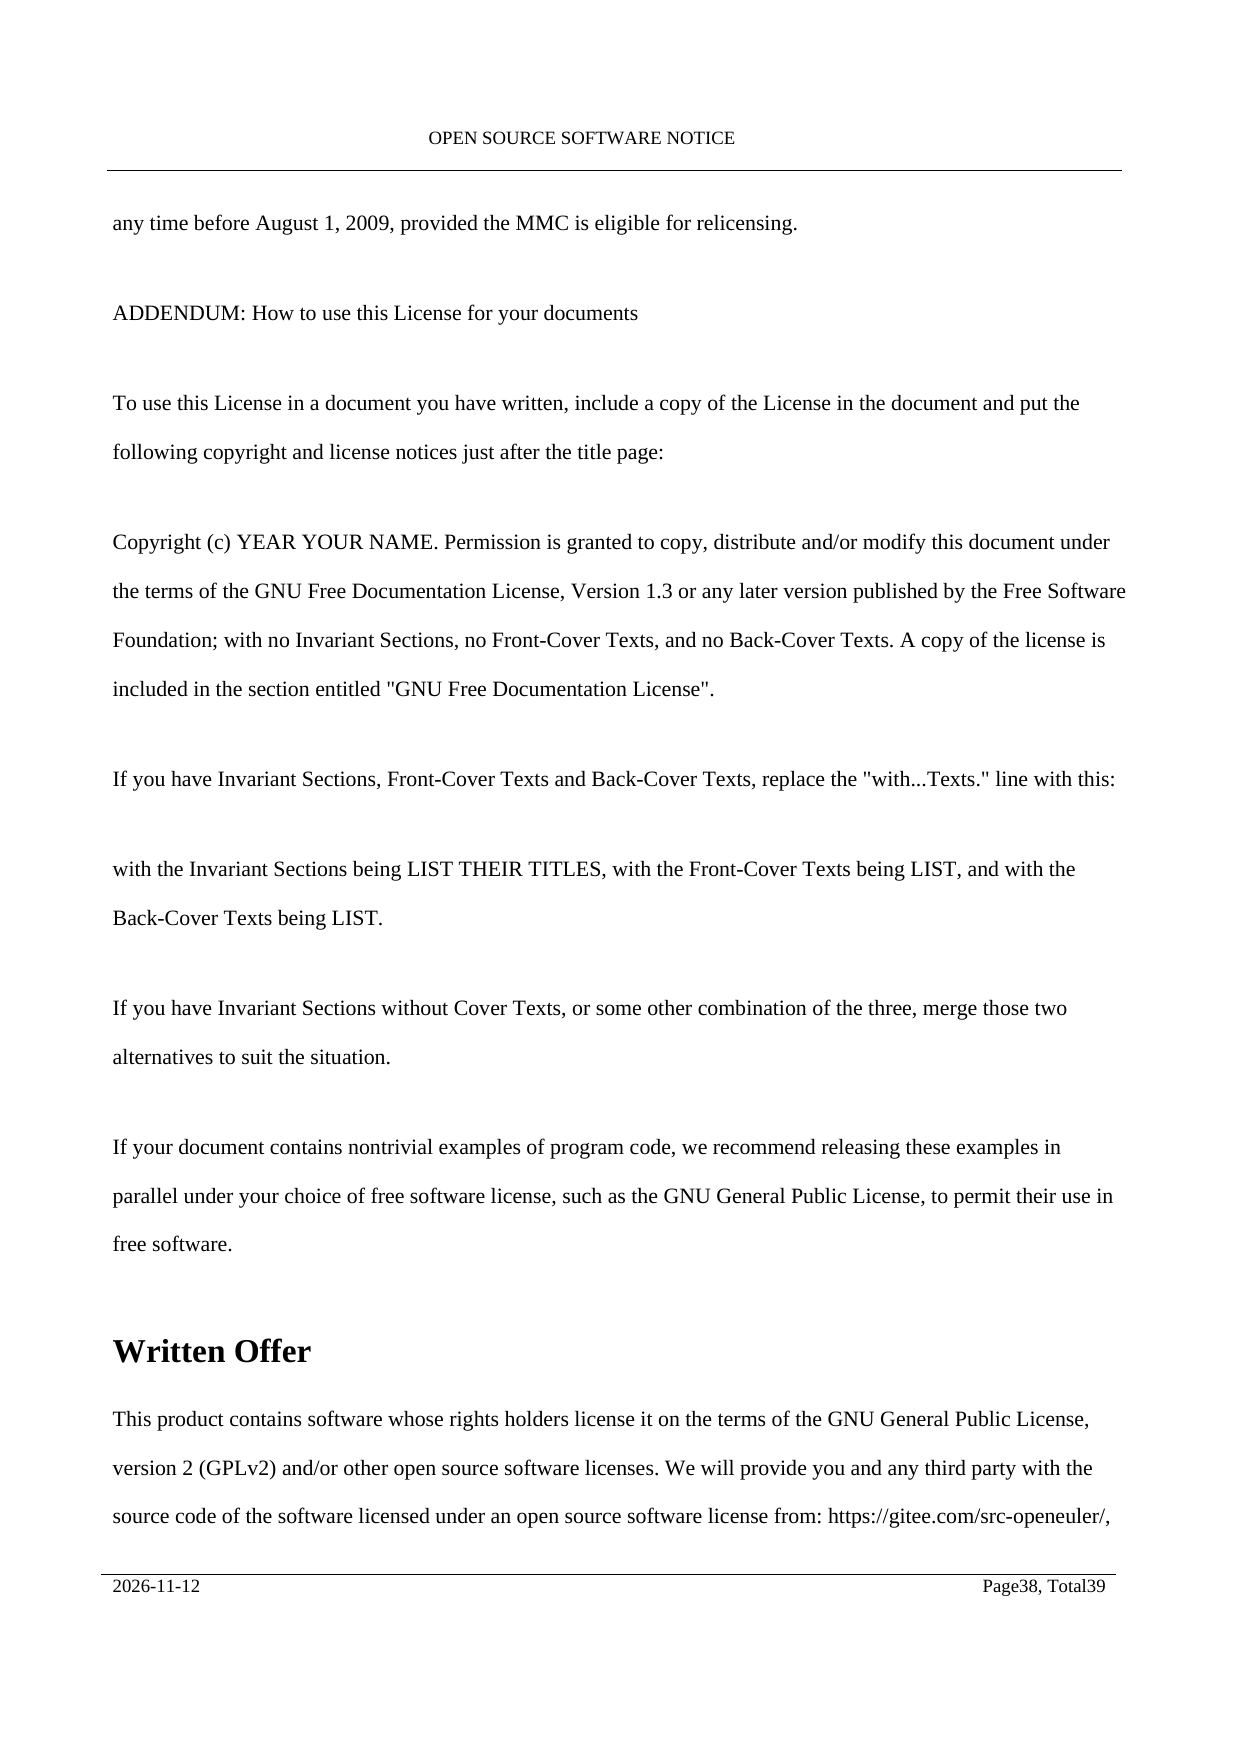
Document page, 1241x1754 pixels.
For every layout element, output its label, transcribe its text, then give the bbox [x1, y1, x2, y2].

text with the Invariant Sections being LIST THEIR TITLES, with the Front-Cover Texts being LIST, and with the Back-Cover Texts being LIST. [112, 852, 1128, 934]
text ADDENDUM: How to use this License for your documents [112, 297, 1128, 329]
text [112, 206, 1128, 239]
text To use this License in a document you have written, include a copy of the License in the document and put the following copyright and license notices just after the title page: [112, 387, 1128, 468]
text Copyright (c) YEAR YOUR NAME. Permission is granted to copy, distribute and/or modify this document under the terms of the GNU Free Documentation License, Version 1.3 or any later version published by the Free Software Foundation; with no Invariant Sections, no Front-Cover Texts, and no Back-Cover Texts. A copy of the license is included in the section entitled "GNU Free Documentation License". [112, 526, 1128, 704]
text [112, 1402, 1128, 1532]
text If you have Invariant Sections without Cover Texts, or some other combination of the three, merge those two alternatives to suit the situation. [112, 991, 1128, 1073]
text Written Offer [112, 1318, 1128, 1383]
text If your document contains nontrivial examples of program code, we recommend releasing these examples in parallel under your choice of free software license, such as the GNU General Public License, to permit their use in free software. [112, 1130, 1128, 1260]
text If you have Invariant Sections, Front-Cover Texts and Back-Cover Texts, replace the "with...Texts." line with this: [112, 762, 1128, 795]
